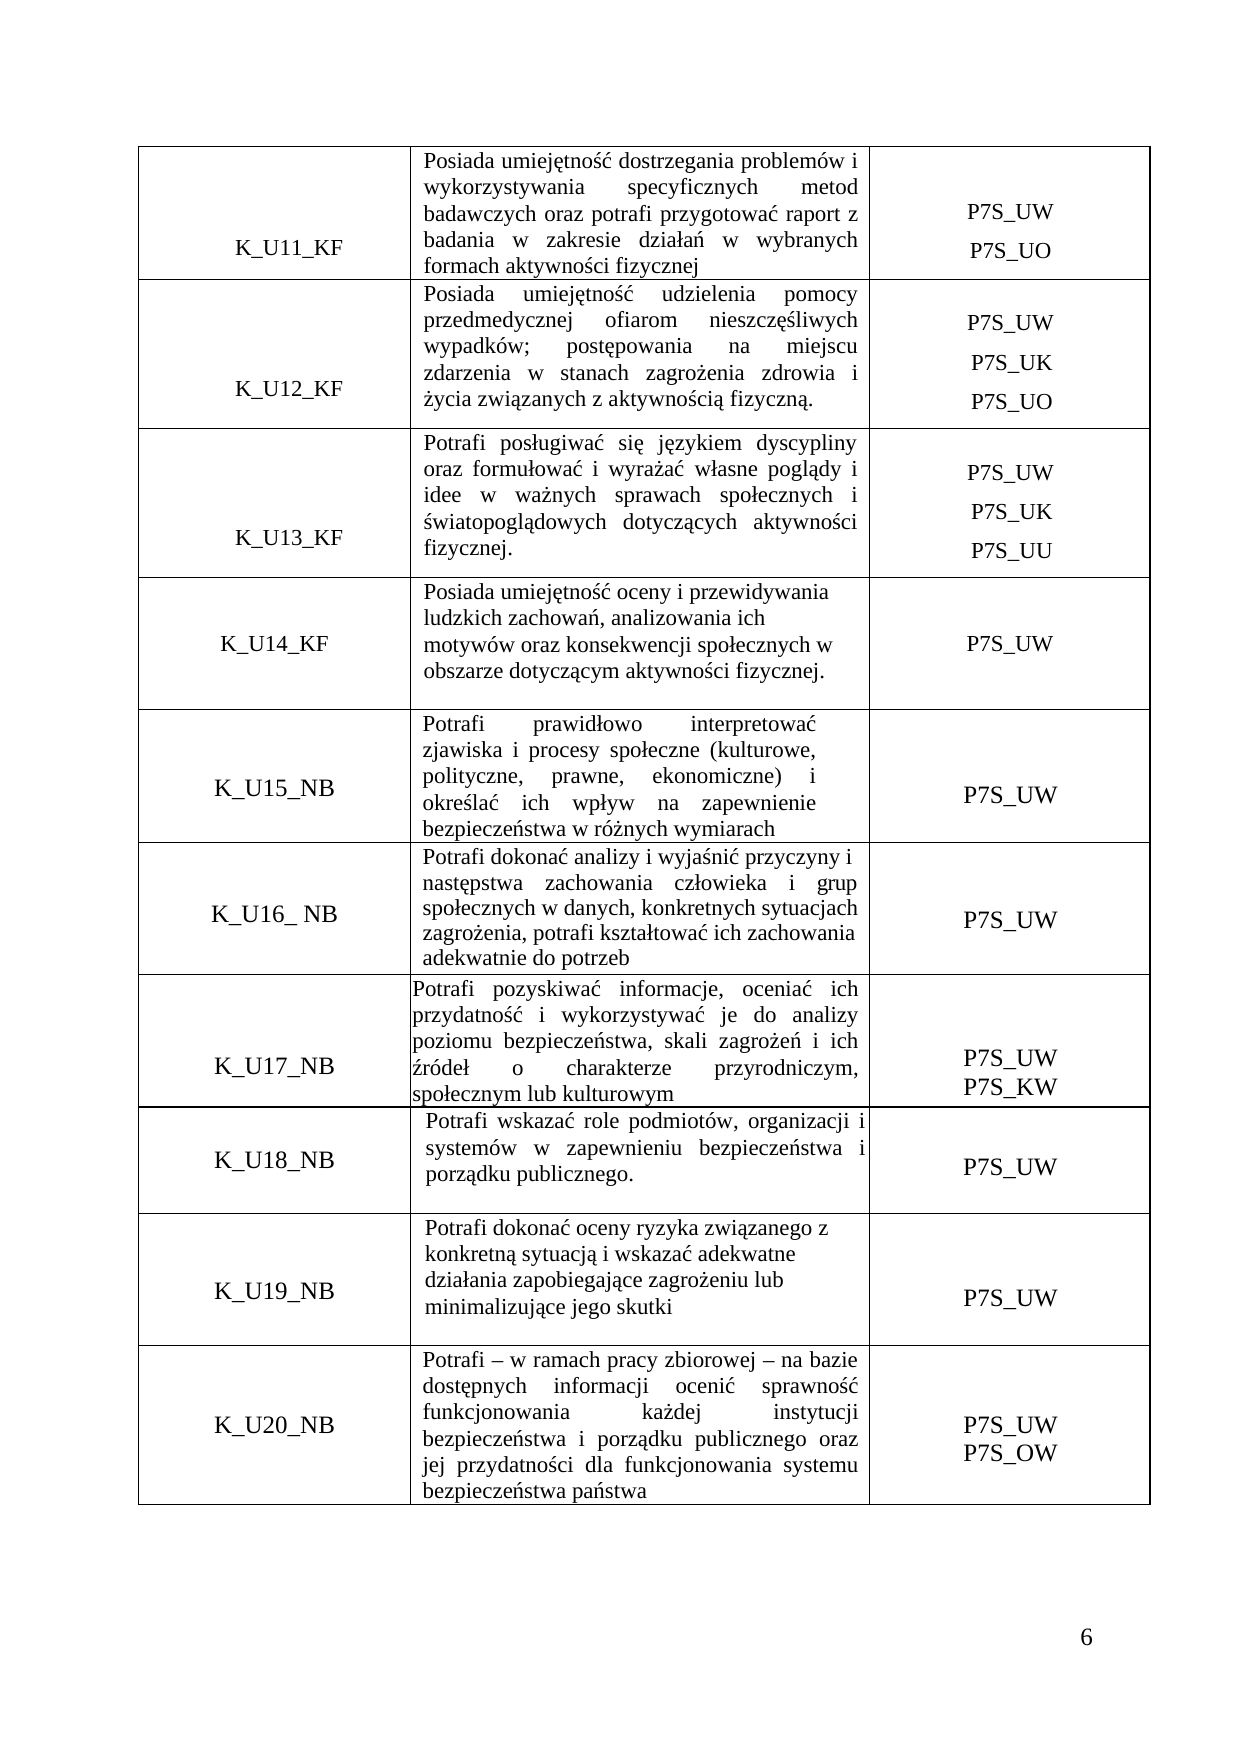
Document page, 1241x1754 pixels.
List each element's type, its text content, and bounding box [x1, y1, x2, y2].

table_cell P7S_UW [870, 578, 1149, 709]
table_cell K_U12_KF [139, 280, 410, 428]
table_cell Potrafi dokonać analizy i wyjaśnić przyczyny i następstwa zachowania człowieka i grup społecznych w danych, konkretnych sytuacjach zagrożenia, potrafi kształtować ich zachowania adekwatnie do potrzeb [411, 843, 869, 973]
table_cell K_U17_NB [139, 975, 410, 1106]
table_cell K_U14_KF [139, 578, 410, 709]
table_cell P7S_UW P7S_UK P7S_UU [870, 429, 1149, 577]
table_cell K_U20_NB [139, 1346, 410, 1504]
table_cell Potrafi prawidłowo interpretować zjawiska i procesy społeczne (kulturowe, polityczne, prawne, ekonomiczne) i określać ich wpływ na zapewnienie bezpieczeństwa w różnych wymiarach [411, 710, 869, 842]
table_cell K_U15_NB [139, 710, 410, 842]
table_cell K_U13_KF [139, 429, 410, 577]
table_cell Posiada umiejętność oceny i przewidywania ludzkich zachowań, analizowania ich motywów oraz konsekwencji społecznych w obszarze dotyczącym aktywności fizycznej. [411, 578, 869, 709]
table_cell P7S_UW P7S_UK P7S_UO [870, 280, 1149, 428]
table_cell P7S_UW [870, 1108, 1149, 1213]
table_cell Potrafi wskazać role podmiotów, organizacji i systemów w zapewnieniu bezpieczeństwa i porządku publicznego. [411, 1108, 869, 1213]
table_cell P7S_UW P7S_UO [870, 147, 1149, 279]
table_cell Potrafi – w ramach pracy zbiorowej – na bazie dostępnych informacji ocenić sprawność funkcjonowania każdej instytucji bezpieczeństwa i porządku publicznego oraz jej przydatności dla funkcjonowania systemu bezpieczeństwa państwa [411, 1346, 869, 1504]
table_cell Potrafi pozyskiwać informacje, oceniać ich przydatność i wykorzystywać je do analizy poziomu bezpieczeństwa, skali zagrożeń i ich źródeł o charakterze przyrodniczym, społecznym lub kulturowym [411, 975, 869, 1106]
table_cell K_U18_NB [139, 1108, 410, 1213]
table_cell P7S_UW [870, 1214, 1149, 1344]
table_cell K_U19_NB [139, 1214, 410, 1344]
table_cell K_U16_ NB [139, 843, 410, 973]
table_cell P7S_UW [870, 710, 1149, 842]
table_cell Potrafi posługiwać się językiem dyscypliny oraz formułować i wyrażać własne poglądy i idee w ważnych sprawach społecznych i światopoglądowych dotyczących aktywności fizycznej. [411, 429, 869, 577]
table_cell Posiada umiejętność udzielenia pomocy przedmedycznej ofiarom nieszczęśliwych wypadków; postępowania na miejscu zdarzenia w stanach zagrożenia zdrowia i życia związanych z aktywnością fizyczną. [411, 280, 869, 428]
table_cell K_U11_KF [139, 147, 410, 279]
table_cell P7S_UW P7S_KW [870, 975, 1149, 1106]
table_cell Posiada umiejętność dostrzegania problemów i wykorzystywania specyficznych metod badawczych oraz potrafi przygotować raport z badania w zakresie działań w wybranych formach aktywności fizycznej [411, 147, 869, 279]
table_cell P7S_UW [870, 843, 1149, 973]
table_cell P7S_UW P7S_OW [870, 1346, 1149, 1504]
table_cell Potrafi dokonać oceny ryzyka związanego z konkretną sytuacją i wskazać adekwatne działania zapobiegające zagrożeniu lub minimalizujące jego skutki [411, 1214, 869, 1344]
